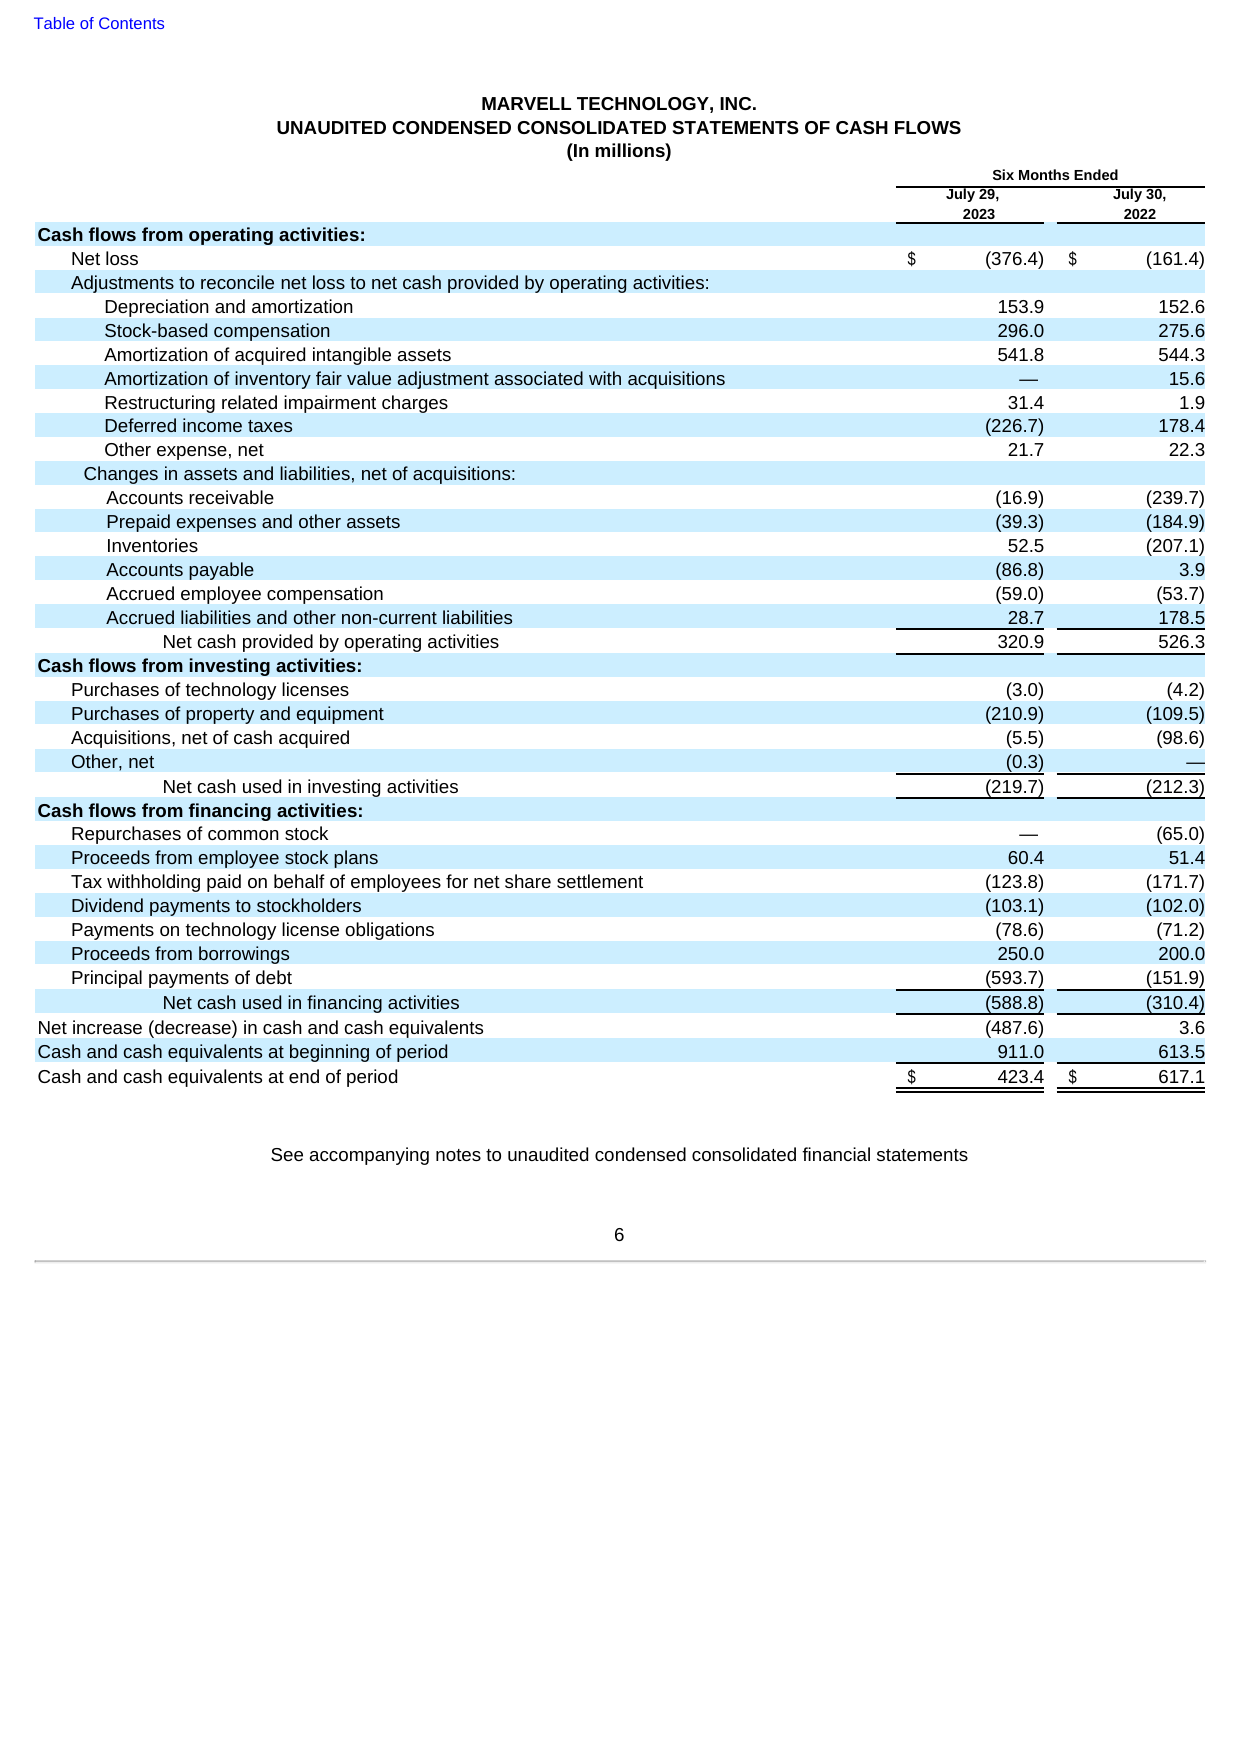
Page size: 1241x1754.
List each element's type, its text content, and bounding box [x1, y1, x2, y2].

text UNAUDITED CONDENSED CONSOLIDATED STATEMENTS OF CASH FLOWS [33, 117, 1205, 139]
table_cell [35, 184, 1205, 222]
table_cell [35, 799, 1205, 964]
text 6 [33, 1224, 1205, 1246]
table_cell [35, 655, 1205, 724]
picture [32, 1257, 1207, 1265]
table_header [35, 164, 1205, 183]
text See accompanying notes to unaudited condensed consolidated financial statements [33, 1144, 1205, 1165]
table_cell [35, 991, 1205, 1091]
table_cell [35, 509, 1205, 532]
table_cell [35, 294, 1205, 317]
text Table of Contents [33, 13, 1203, 33]
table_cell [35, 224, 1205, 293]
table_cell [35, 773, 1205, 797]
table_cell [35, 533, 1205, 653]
text MARVELL TECHNOLOGY, INC. [33, 93, 1205, 114]
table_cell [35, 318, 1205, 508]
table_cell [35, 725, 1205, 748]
text (In millions) [33, 140, 1205, 161]
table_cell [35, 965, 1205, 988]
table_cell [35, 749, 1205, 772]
